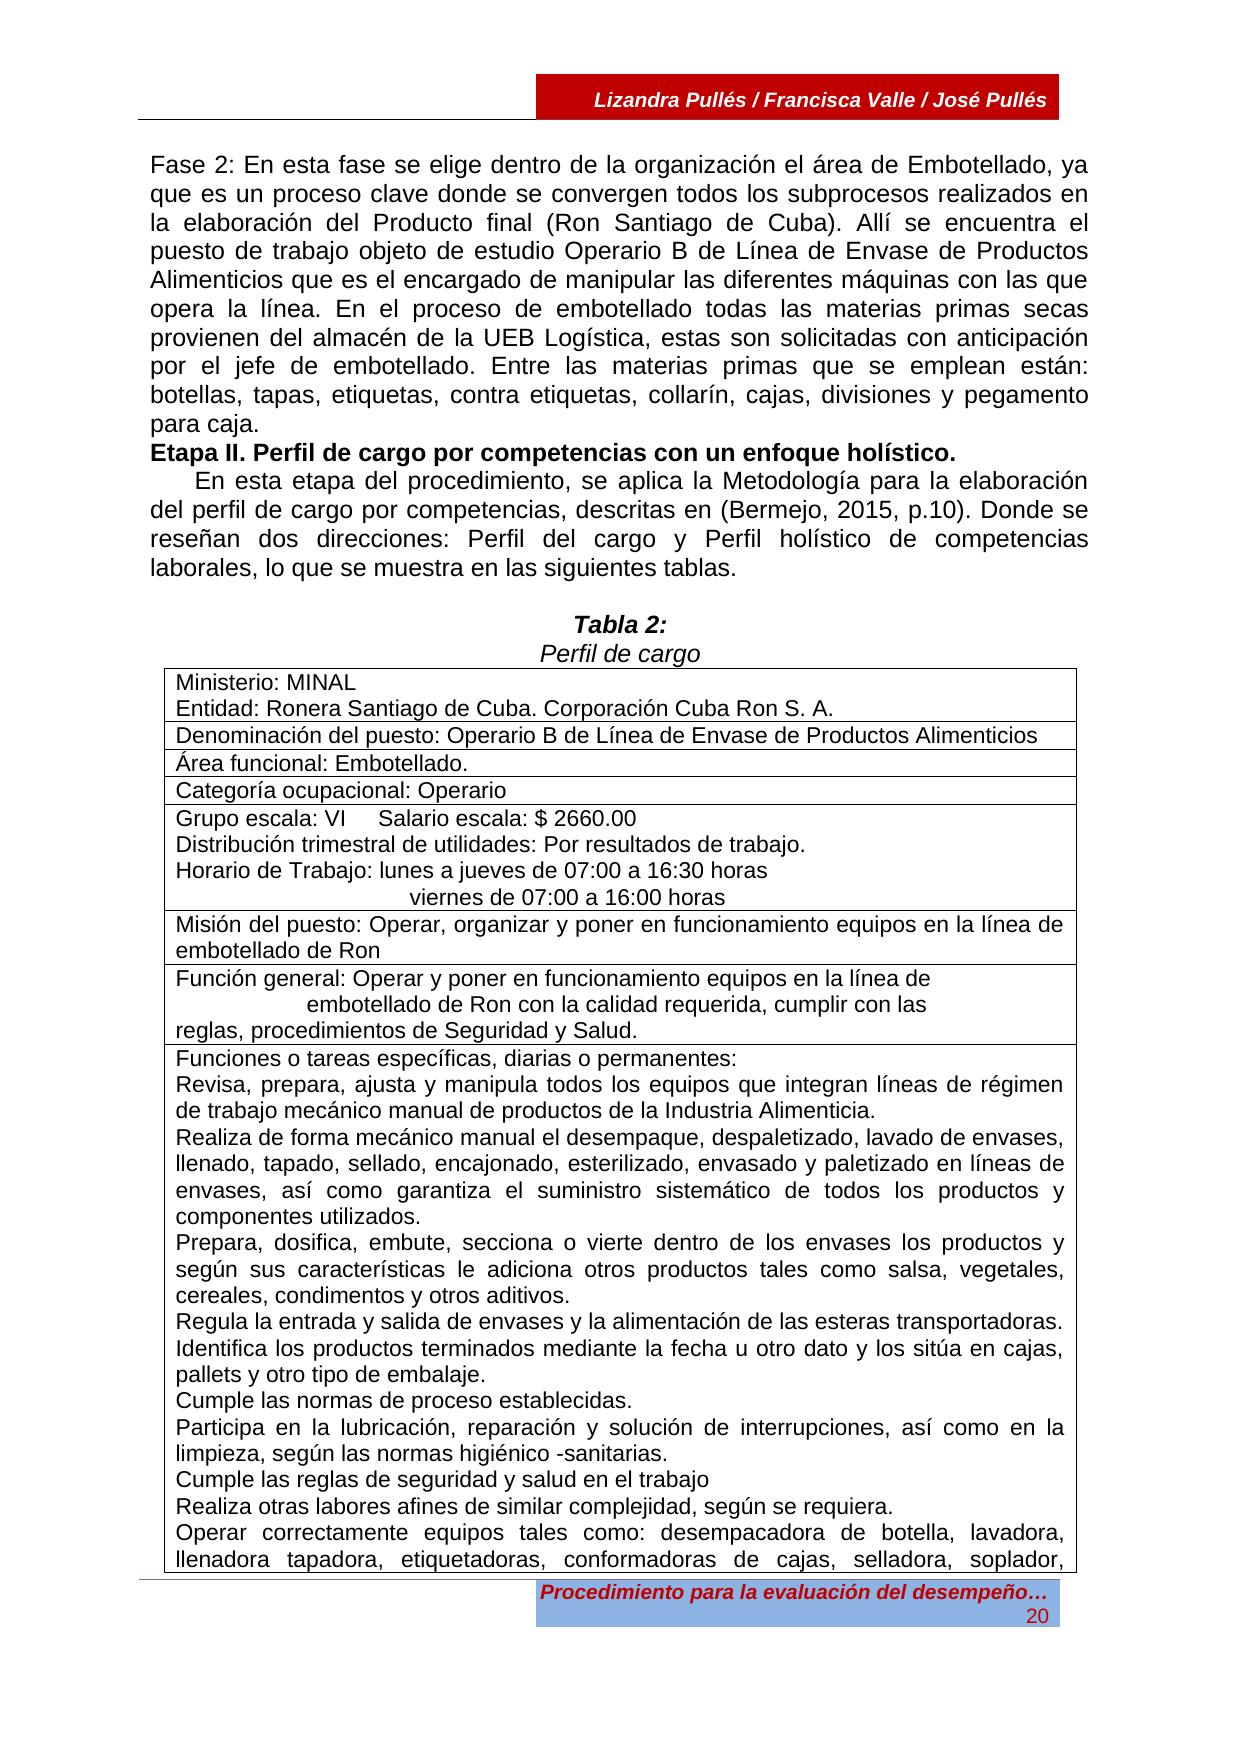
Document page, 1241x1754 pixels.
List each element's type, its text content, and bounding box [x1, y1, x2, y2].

text En esta etapa del procedimiento, se aplica la Metodología para la elaboración del perfil de cargo por competencias, descritas en (Bermejo, 2015, p.10). Donde se reseñan dos direcciones: Perfil del cargo y Perfil holístico de competencias laborales, lo que se muestra en las siguientes tablas. [150, 466, 1090, 581]
table_cell Misión del puesto: Operar, organizar y poner en funcionamiento equipos en la línea de embotellado de Ron [165, 911, 1076, 964]
table_cell Función general: Operar y poner en funcionamiento equipos en la línea de embotellado de Ron con la calidad requerida, cumplir con las reglas, procedimientos de Seguridad y Salud. [165, 965, 1076, 1044]
text Fase 2: En esta fase se elige dentro de la organización el área de Embotellado, ya que es un proceso clave donde se convergen todos los subprocesos realizados en la elaboración del Producto final (Ron Santiago de Cuba). Allí se encuentra el puesto de trabajo objeto de estudio Operario B de Línea de Envase de Productos Alimenticios que es el encargado de manipular las diferentes máquinas con las que opera la línea. En el proceso de embotellado todas las materias primas secas provienen del almacén de la UEB Logística, estas son solicitadas con anticipación por el jefe de embotellado. Entre las materias primas que se emplean están: botellas, tapas, etiquetas, contra etiquetas, collarín, cajas, divisiones y pegamento para caja. [150, 150, 1090, 437]
table_header Ministerio: MINAL Entidad: Ronera Santiago de Cuba. Corporación Cuba Ron S. A. [165, 669, 1076, 721]
text Perfil de cargo [150, 639, 1090, 667]
table_cell Área funcional: Embotellado. [165, 750, 1076, 776]
text Tabla 2: [150, 610, 1090, 639]
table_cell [165, 1045, 1076, 1572]
table_cell Grupo escala: VI Salario escala: $ 2660.00 Distribución trimestral de utilidades: Por resultados de trabajo. Horario de Trabajo: lunes a jueves de 07:00 a 16:30 horas viernes de 07:00 a 16:00 horas [165, 805, 1076, 910]
table_cell Categoría ocupacional: Operario [165, 777, 1076, 803]
text Etapa II. Perfil de cargo por competencias con un enfoque holístico. [150, 437, 1090, 466]
table_cell Denominación del puesto: Operario B de Línea de Envase de Productos Alimenticios [165, 722, 1076, 749]
